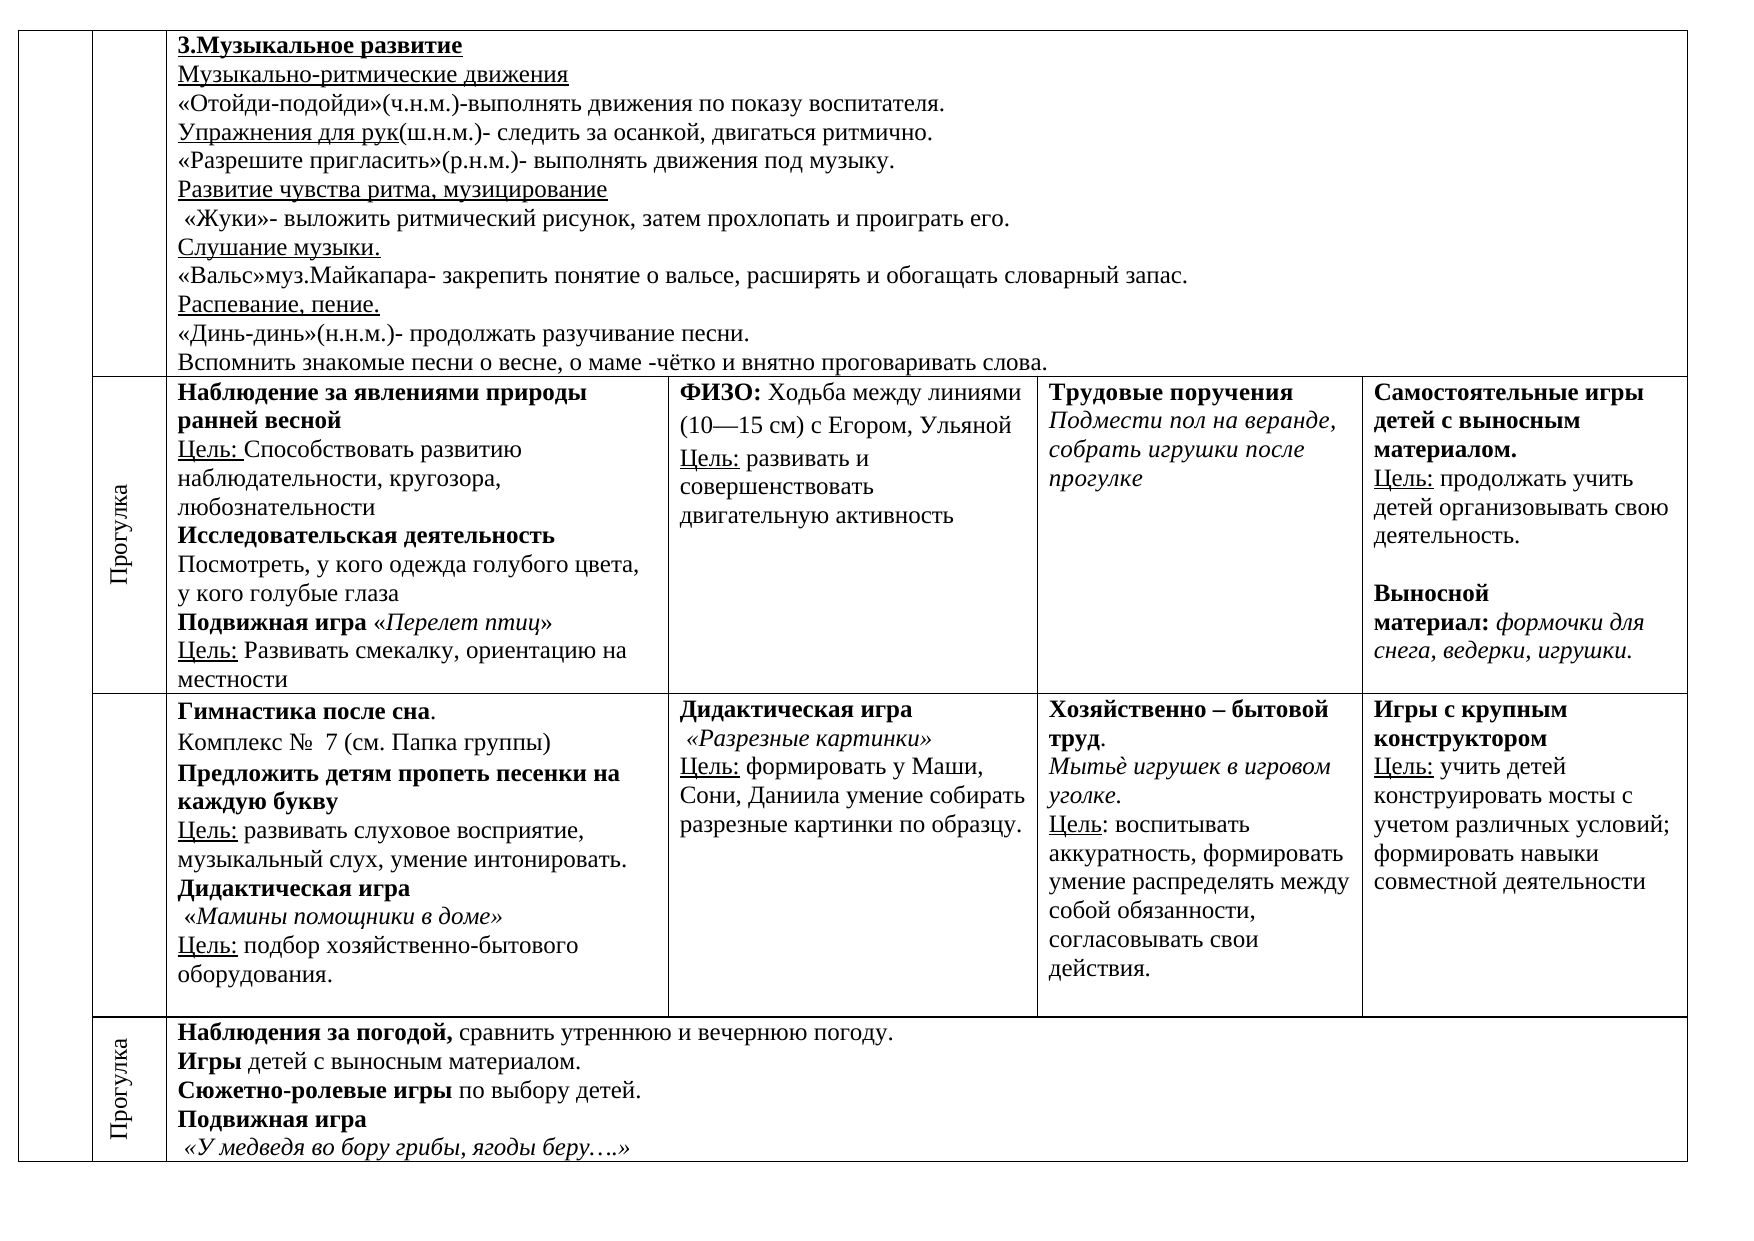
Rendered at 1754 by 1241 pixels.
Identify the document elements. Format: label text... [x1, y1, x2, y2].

table_cell Гимнастика после сна. Комплекс № 7 (см. Папка группы) Предложить детям пропеть песенки на каждую букву Цель: развивать слуховое восприятие, музыкальный слух, умение интонировать. Дидактическая игра «Мамины помощники в доме» Цель: подбор хозяйственно-бытового оборудования. [167, 694, 668, 1016]
table_cell Игры с крупным конструктором Цель: учить детей конструировать мосты с учетом различных условий; формировать навыки совместной деятельности [1363, 694, 1687, 1016]
table_cell Прогулка [93, 1018, 166, 1161]
table_cell Хозяйственно – бытовой труд. Мытьѐ игрушек в игровом уголке. Цель: воспитывать аккуратность, формировать умение распределять между собой обязанности, согласовывать свои действия. [1038, 694, 1362, 1016]
table_cell Наблюдения за погодой, сравнить утреннюю и вечернюю погоду. Игры детей с выносным материалом. Сюжетно-ролевые игры по выбору детей. Подвижная игра «У медведя во бору грибы, ягоды беру….» [167, 1018, 1687, 1161]
table_cell Дидактическая игра «Разрезные картинки» Цель: формировать у Маши, Сони, Даниила умение собирать разрезные картинки по образцу. [669, 694, 1037, 1016]
table_cell [93, 694, 166, 1016]
table_cell 3.Музыкальное развитие Музыкально-ритмические движения «Отойди-подойди»(ч.н.м.)-выполнять движения по показу воспитателя. Упражнения для рук(ш.н.м.)- следить за осанкой, двигаться ритмично. «Разрешите пригласить»(р.н.м.)- выполнять движения под музыку. Развитие чувства ритма, музицирование «Жуки»- выложить ритмический рисунок, затем прохлопать и проиграть его. Слушание музыки. «Вальс»муз.Майкапара- закрепить понятие о вальсе, расширять и обогащать словарный запас. Распевание, пение. «Динь-динь»(н.н.м.)- продолжать разучивание песни. Вспомнить знакомые песни о весне, о маме -чётко и внятно проговаривать слова. [167, 31, 1687, 376]
table_cell Самостоятельные игры детей с выносным материалом. Цель: продолжать учить детей организовывать свою деятельность. Выносной материал: формочки для снега, ведерки, игрушки. [1363, 377, 1687, 693]
table_cell ФИЗО: Ходьба между линиями (10—15 см) с Егором, Ульяной Цель: развивать и совершенствовать двигательную активность [669, 377, 1037, 693]
table_cell Прогулка [93, 377, 166, 693]
table_cell Трудовые поручения Подмести пол на веранде, собрать игрушки после прогулке [1038, 377, 1362, 693]
table_cell Наблюдение за явлениями природы ранней весной Цель: Способствовать развитию наблюдательности, кругозора, любознательности Исследовательская деятельность Посмотреть, у кого одежда голубого цвета, у кого голубые глаза Подвижная игра «Перелет птиц» Цель: Развивать смекалку, ориентацию на местности [167, 377, 668, 693]
